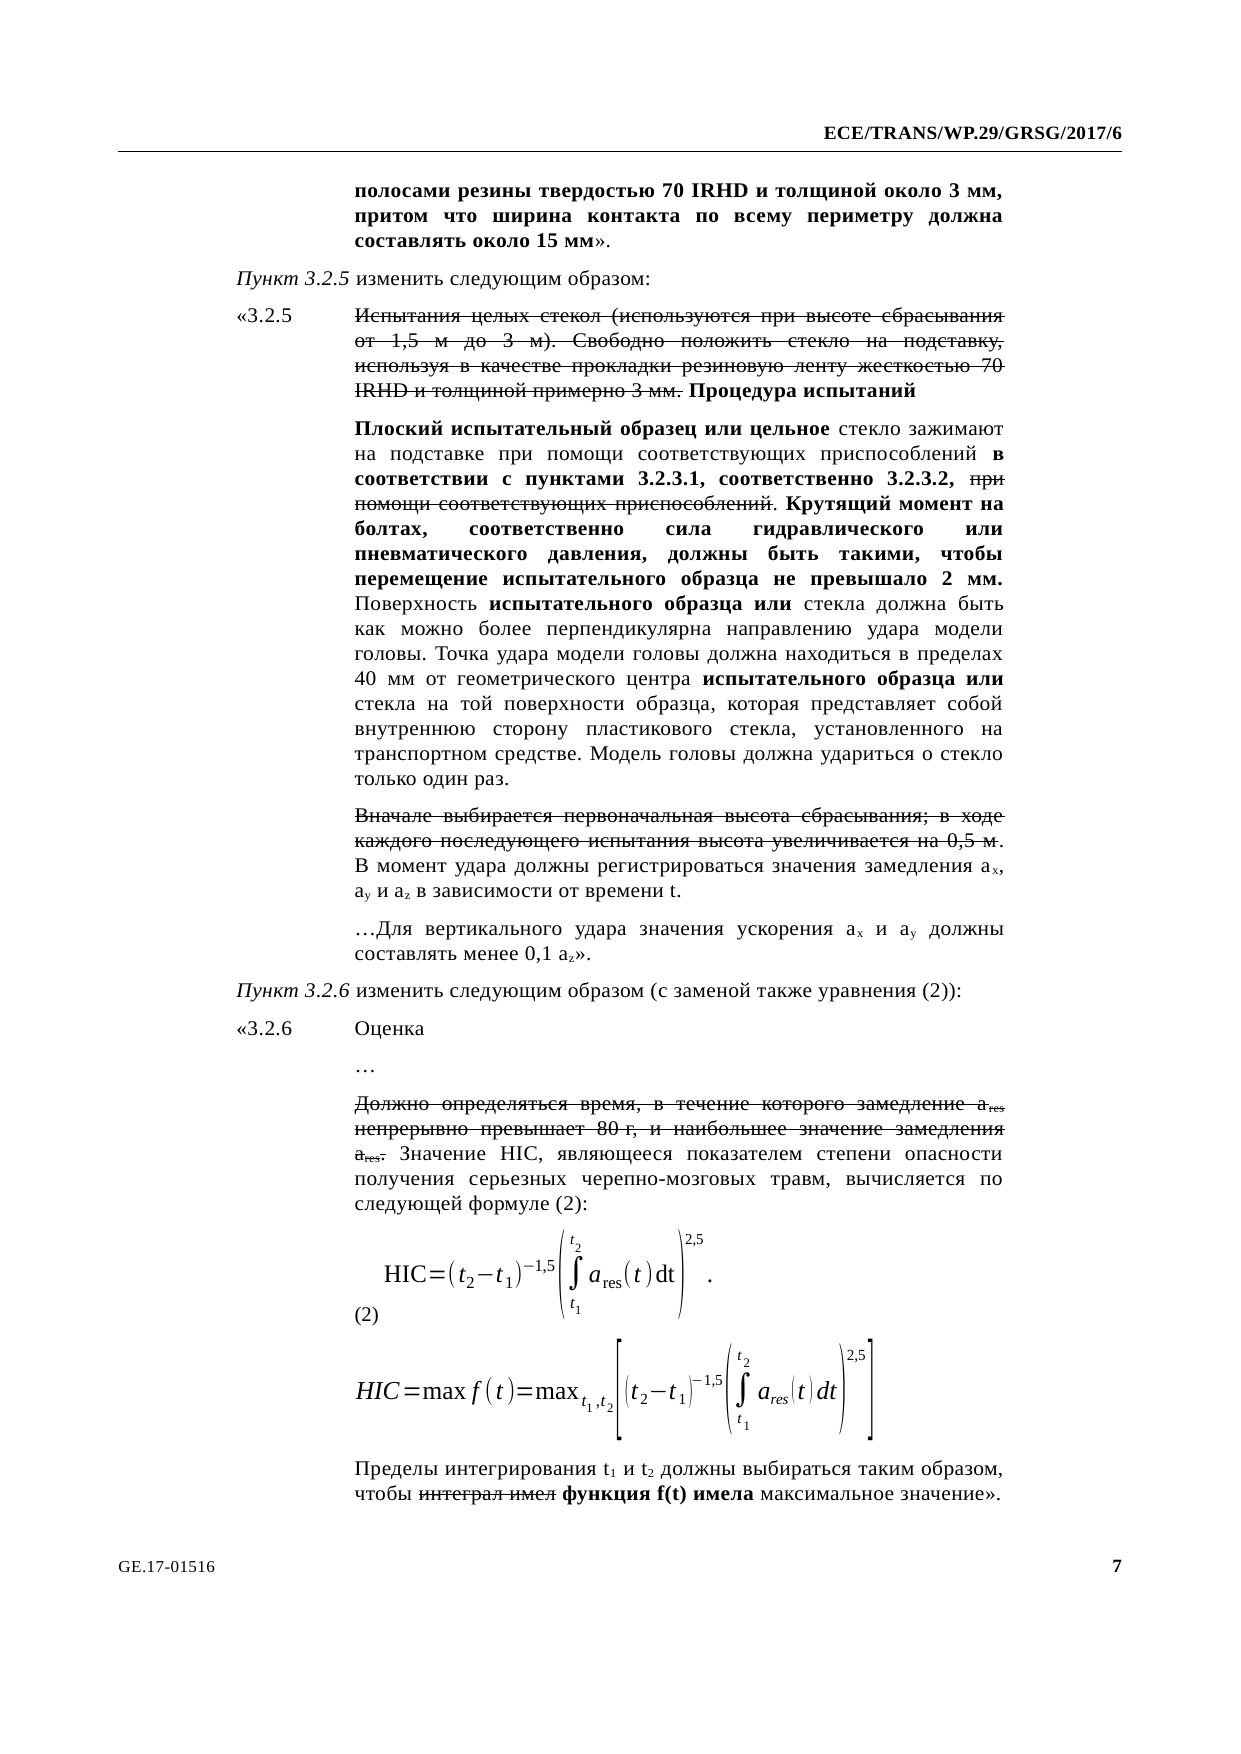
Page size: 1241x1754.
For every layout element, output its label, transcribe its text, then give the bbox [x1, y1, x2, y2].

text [236, 177, 1004, 252]
text …Для вертикального удара значения ускорения ax и ay должны составлять менее 0,1 az». [354, 915, 1004, 965]
text Пункт 3.2.6 изменить следующим образом (с заменой также уравнения (2)): [236, 977, 1004, 1002]
text Пункт 3.2.5 изменить следующим образом: [236, 265, 1004, 290]
text «3.2.5 Испытания целых стекол (используются при высоте сбрасывания от 1,5 м до 3 м). Свободно положить стекло на подставку, используя в качестве прокладки резиновую ленту жесткостью 70 IRHD и толщиной примерно 3 мм. Процедура испытаний [236, 302, 1004, 402]
text Вначале выбирается первоначальная высота сбрасывания; в ходе каждого последующего испытания высота увеличивается на 0,5 м. В момент удара должны регистрироваться значения замедления ax, ay и az в зависимости от времени t. [354, 817, 1004, 902]
text Должно определяться время, в течение которого замедление ares непрерывно превышает 80 г, и наибольшее значение замедления ares. Значение HIC, являющееся показателем степени опасности получения серьезных черепно-мозговых травм, вычисляется по следующей формуле (2): [295, 1090, 1004, 1215]
text «3.2.6 Оценка [236, 1015, 1004, 1040]
text Плоский испытательный образец или цельное стекло зажимают на подставке при помощи соответствующих приспособлений в соответствии с пунктами 3.2.3.1, соответственно 3.2.3.2, при помощи соответствующих приспособлений. Крутящий момент на болтах, соответственно сила гидравлического или пневматического давления, должны быть такими, чтобы перемещение испытательного образца не превышало 2 мм. Поверхность испытательного образца или стекла должна быть как можно более перпендикулярна направлению удара модели головы. Точка удара модели головы должна находиться в пределах 40 мм от геометрического центра испытательного образца или стекла на той поверхности образца, которая представляет собой внутреннюю сторону пластикового стекла, установленного на транспортном средстве. Модель головы должна удариться о стекло только один раз. [354, 415, 1004, 790]
text (2) [354, 1227, 1004, 1326]
text … [295, 1052, 1004, 1077]
text Пределы интегрирования t1 и t2 должны выбираться таким образом, чтобы интеграл имел функция f(t) имела максимальное значение». [354, 1455, 1004, 1505]
